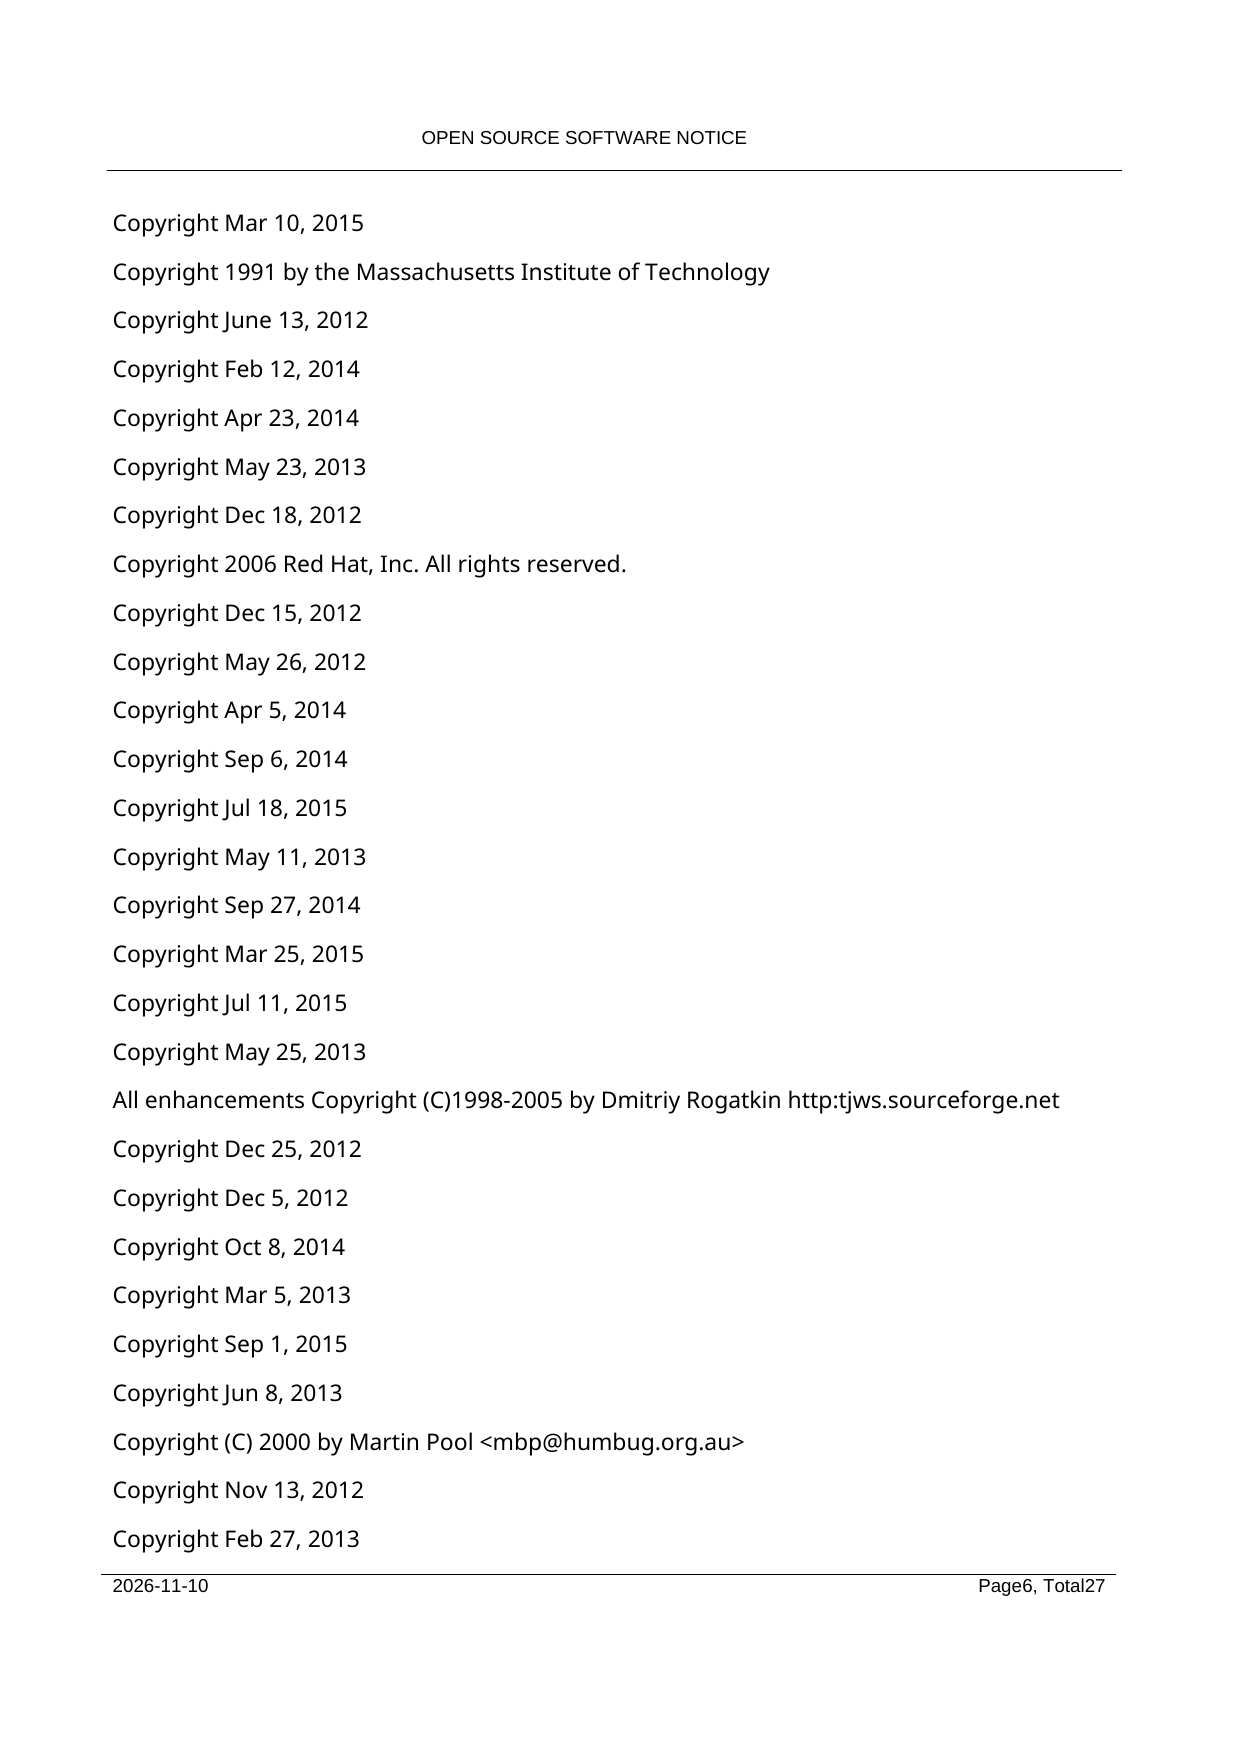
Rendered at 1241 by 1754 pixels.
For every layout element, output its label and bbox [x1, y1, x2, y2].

text [112, 206, 1128, 1555]
